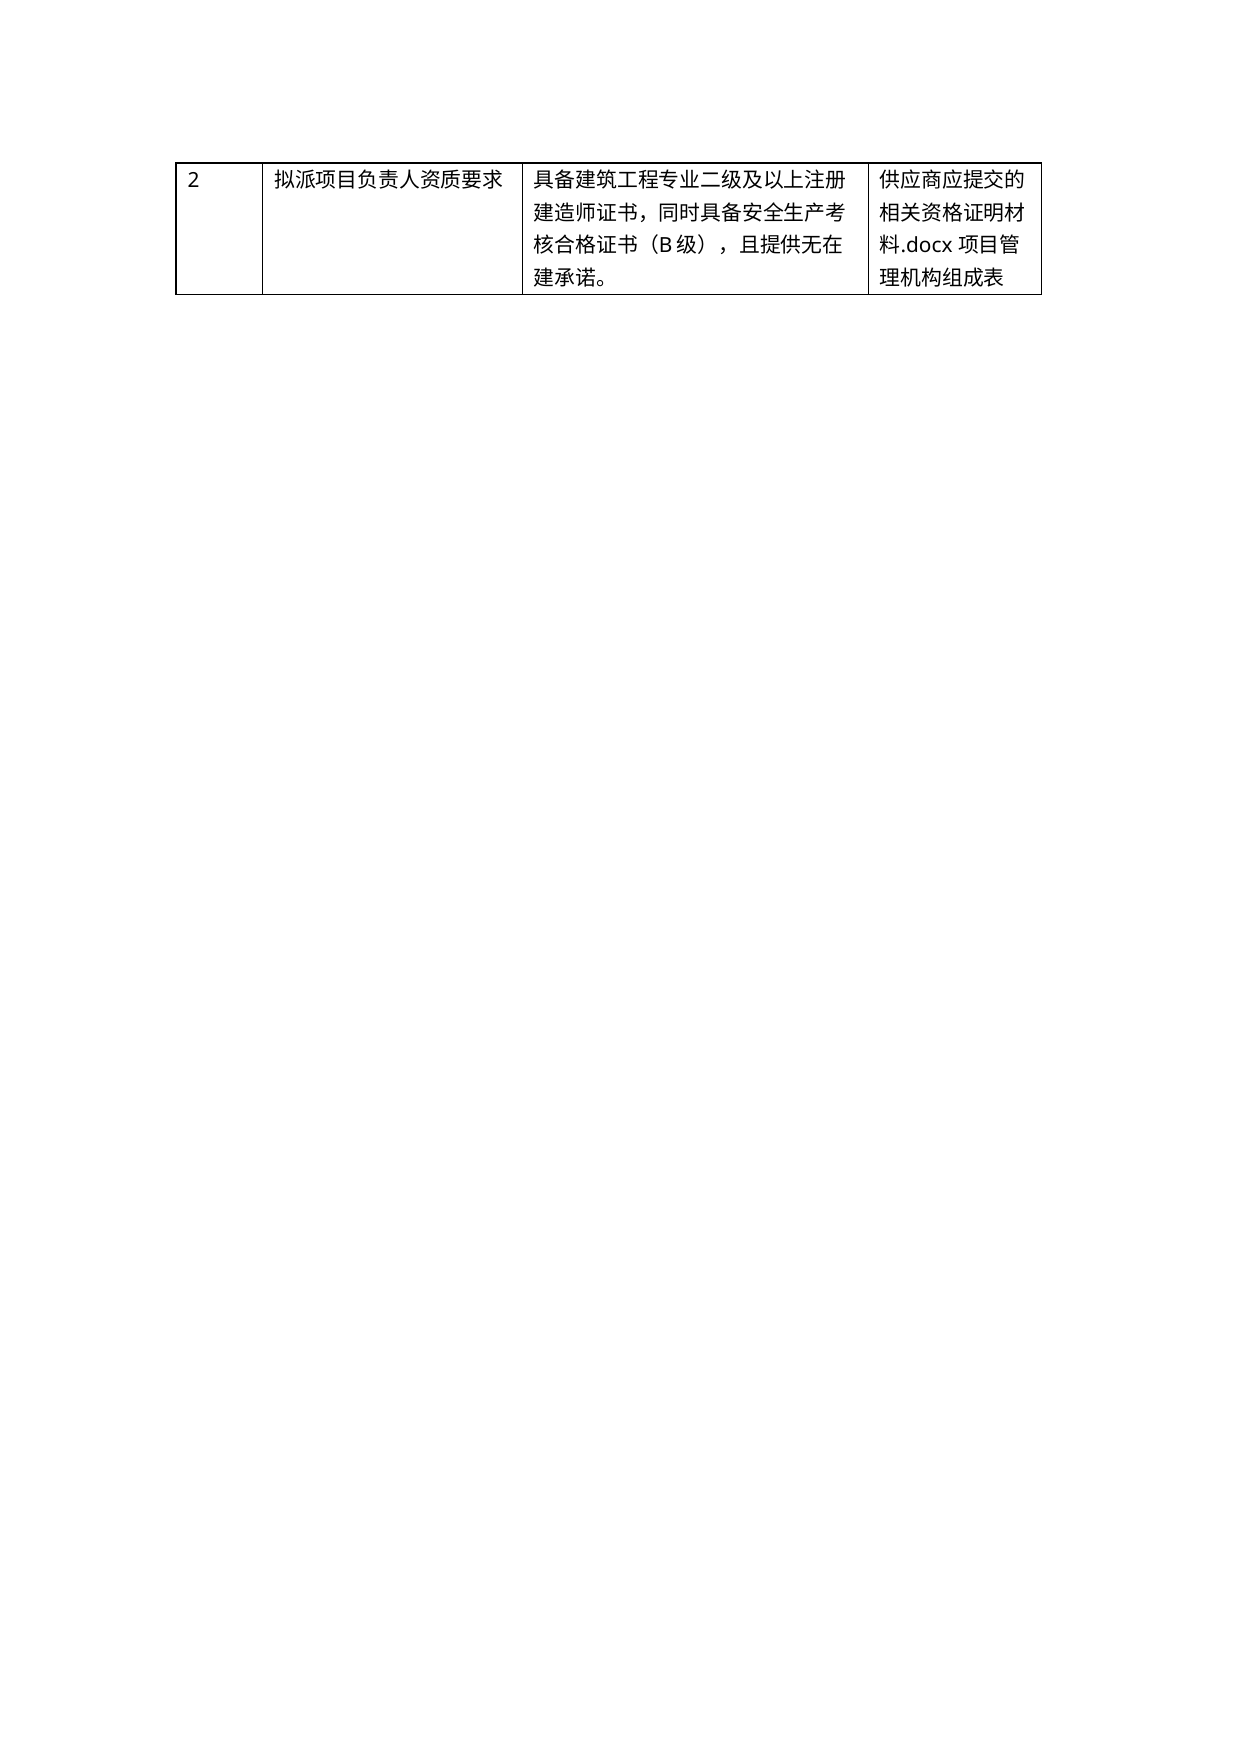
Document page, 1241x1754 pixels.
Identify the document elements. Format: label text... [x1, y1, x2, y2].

table_cell 具备建筑工程专业二级及以上注册建造师证书，同时具备安全生产考核合格证书（B级），且提供无在建承诺。 [523, 164, 868, 293]
table_cell 拟派项目负责人资质要求 [263, 164, 522, 293]
table_cell 供应商应提交的相关资格证明材料.docx 项目管理机构组成表 [869, 164, 1041, 293]
table_cell 2 [177, 164, 262, 293]
